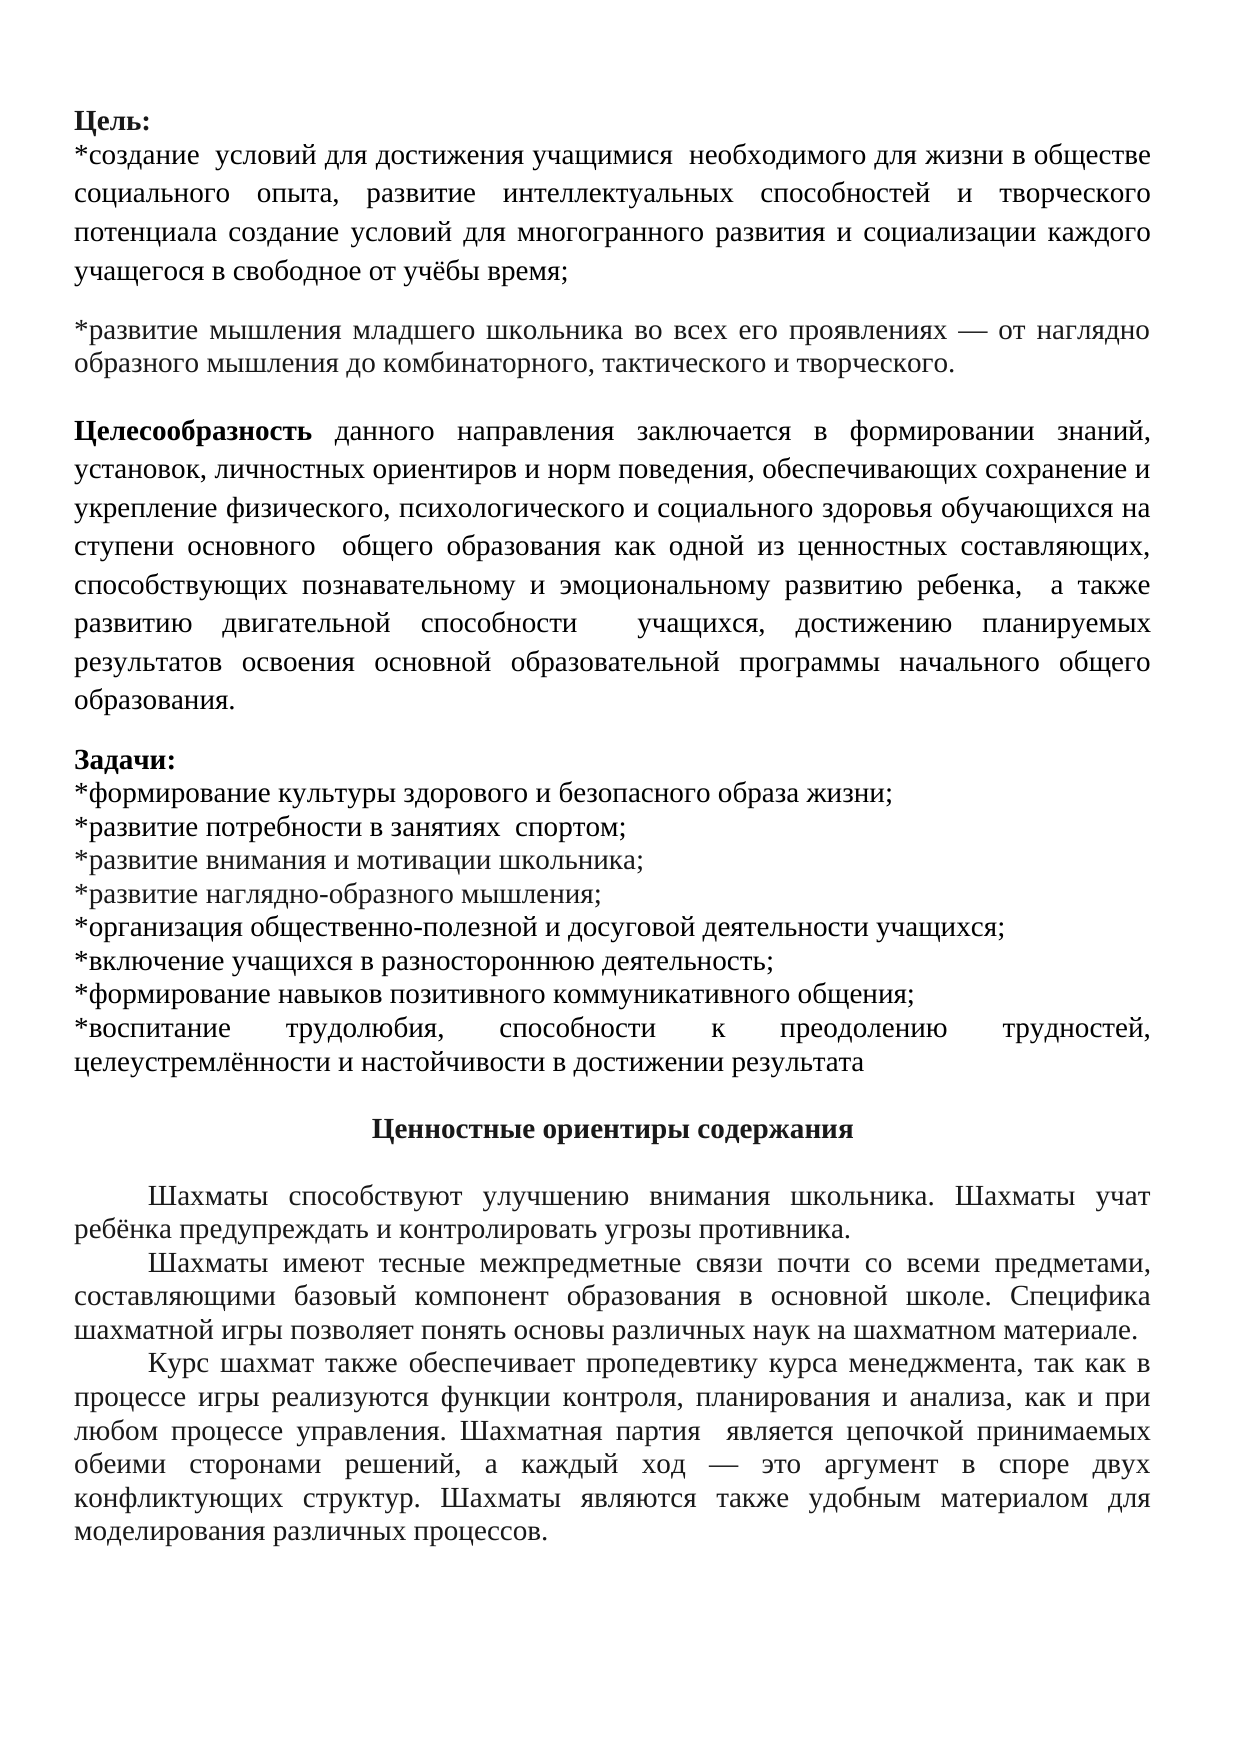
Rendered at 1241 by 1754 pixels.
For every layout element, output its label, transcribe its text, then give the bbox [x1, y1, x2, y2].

text Ценностные ориентиры содержания [74, 1111, 1152, 1144]
text Целесообразность данного направления заключается в формировании знаний, установок, личностных ориентиров и норм поведения, обеспечивающих сохранение и укрепление физического, психологического и социального здоровья обучающихся на ступени основного общего образования как одной из ценностных составляющих, способствующих познавательному и эмоциональному развитию ребенка, а также развитию двигательной способности учащихся, достижению планируемых результатов освоения основной образовательной программы начального общего образования. [74, 413, 1152, 716]
text *воспитание трудолюбия, способности к преодолению трудностей, целеустремлённости и настойчивости в достижении результата [74, 1010, 1152, 1077]
text Задачи: [74, 742, 1152, 775]
text *формирование культуры здорового и безопасного образа жизни; [74, 775, 1152, 809]
text Шахматы способствуют улучшению внимания школьника. Шахматы учат ребёнка предупреждать и контролировать угрозы противника. [74, 1178, 1152, 1245]
text *развитие потребности в занятиях спортом; [74, 809, 1152, 842]
text Курс шахмат также обеспечивает пропедевтику курса менеджмента, так как в процессе игры реализуются функции контроля, планирования и анализа, как и при любом процессе управления. Шахматная партия является цепочкой принимаемых обеими сторонами решений, а каждый ход — это аргумент в споре двух конфликтующих структур. Шахматы являются также удобным материалом для моделирования различных процессов. [74, 1346, 1152, 1547]
text Шахматы имеют тесные межпредметные связи почти со всеми предметами, составляющими базовый компонент образования в основной школе. Специфика шахматной игры позволяет понять основы различных наук на шахматном материале. [74, 1245, 1152, 1346]
text *организация общественно-полезной и досуговой деятельности учащихся; [74, 909, 1152, 943]
text *развитие внимания и мотивации школьника; [74, 842, 1152, 876]
text *создание условий для достижения учащимися необходимого для жизни в обществе социального опыта, развитие интеллектуальных способностей и творческого потенциала создание условий для многогранного развития и социализации каждого учащегося в свободное от учёбы время; [74, 137, 1152, 286]
text Цель: [74, 103, 1152, 137]
text *включение учащихся в разностороннюю деятельность; [74, 943, 1152, 977]
text *формирование навыков позитивного коммуникативного общения; [74, 977, 1152, 1010]
text *развитие наглядно-образного мышления; [74, 876, 1152, 909]
text *развитие мышления младшего школьника во всех его проявлениях — от наглядно образного мышления до комбинаторного, тактического и творческого. [74, 312, 1152, 379]
